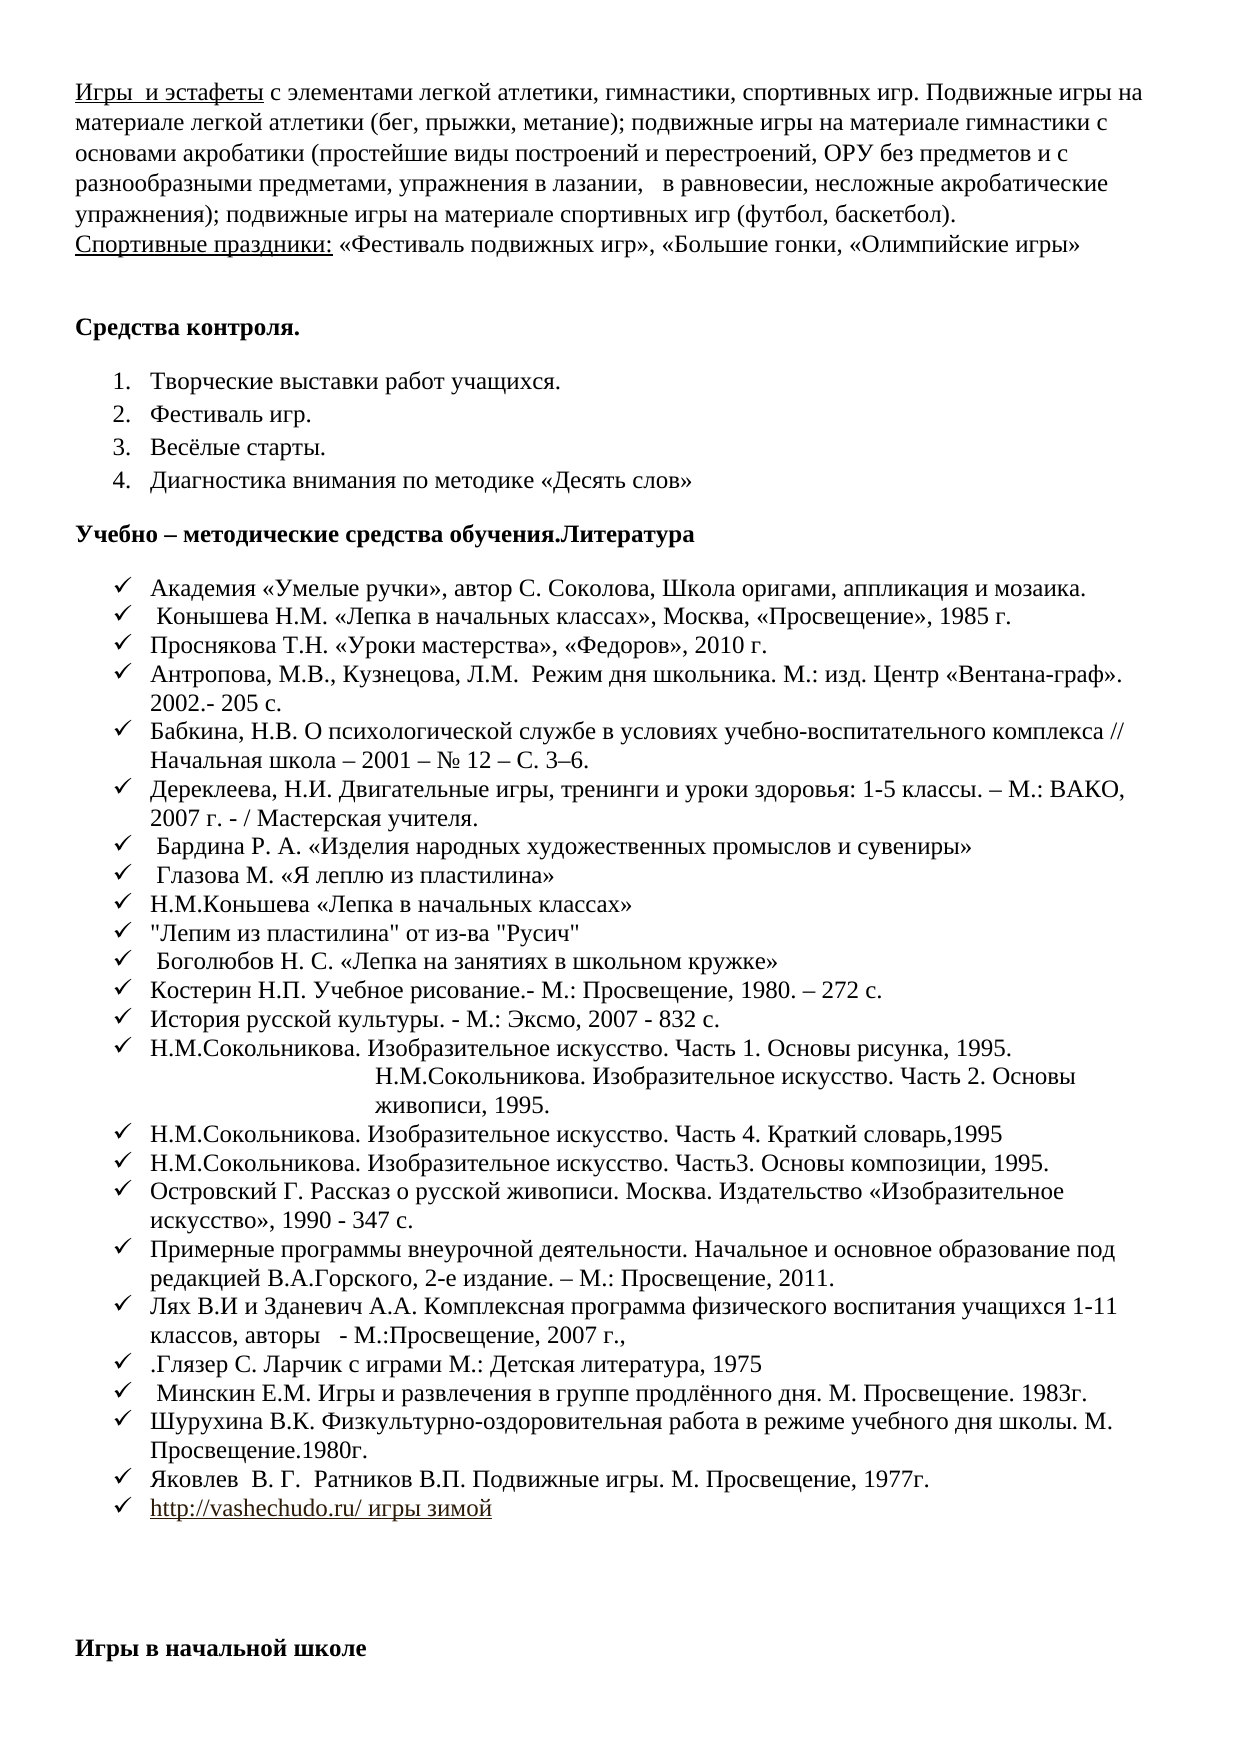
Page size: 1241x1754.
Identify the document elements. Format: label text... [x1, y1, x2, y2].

subtitle Игры в начальной школе [75, 1629, 1165, 1662]
list Академия «Умелые ручки», автор С. Соколова, Школа оригами, аппликация и мозаика. [112, 573, 1165, 601]
list Яковлев В. Г. Ратников В.П. Подвижные игры. М. Просвещение, 1977г. [112, 1464, 1165, 1493]
list Н.М.Сокольникова. Изобразительное искусство. Часть 2. Основы живописи, 1995. [375, 1061, 1165, 1119]
list Боголюбов Н. С. «Лепка на занятиях в школьном кружке» [112, 946, 1165, 975]
list Дереклеева, Н.И. Двигательные игры, тренинги и уроки здоровья: 1-5 классы. – М.: ВАКО, 2007 г. - / Мастерская учителя. [112, 774, 1165, 831]
list Шурухина В.К. Физкультурно-оздоровительная работа в режиме учебного дня школы. М. Просвещение.1980г. [112, 1406, 1165, 1464]
list http://vashechudo.ru/ игры зимой [112, 1493, 1165, 1521]
list Островский Г. Рассказ о русской живописи. Москва. Издательство «Изобразительное искусство», 1990 - 347 с. [112, 1176, 1165, 1234]
list Глазова М. «Я леплю из пластилина» [112, 860, 1165, 889]
list Бабкина, Н.В. О психологической службе в условиях учебно-воспитательного комплекса // Начальная школа – 2001 – № 12 – С. 3–6. [112, 716, 1165, 774]
text Спортивные праздники: «Фестиваль подвижных игр», «Большие гонки, «Олимпийские игры» [75, 228, 1165, 258]
list Весёлые старты. [112, 432, 1165, 461]
list Минскин Е.М. Игры и развлечения в группе продлённого дня. М. Просвещение. 1983г. [112, 1378, 1165, 1406]
list Антропова, М.В., Кузнецова, Л.М. Режим дня школьника. М.: изд. Центр «Вентана-граф». 2002.- 205 с. [112, 659, 1165, 716]
list "Лепим из пластилина" от из-ва "Русич" [112, 918, 1165, 946]
list Н.М.Коньшева «Лепка в начальных классах» [112, 889, 1165, 918]
list Фестиваль игр. [112, 399, 1165, 428]
list Костерин Н.П. Учебное рисование.- М.: Просвещение, 1980. – 272 с. [112, 975, 1165, 1004]
list Проснякова Т.Н. «Уроки мастерства», «Федоров», . [112, 630, 1165, 659]
list Конышева Н.М. «Лепка в начальных классах», Москва, «Просвещение», . [112, 601, 1165, 630]
list Творческие выставки работ учащихся. [112, 366, 1165, 394]
list Примерные программы внеурочной деятельности. Начальное и основное образование под редакцией В.А.Горского, 2-е издание. – М.: Просвещение, 2011. [112, 1234, 1165, 1291]
list Бардина Р. А. «Изделия народных художественных промыслов и сувениры» [112, 831, 1165, 860]
text Учебно – методические средства обучения.Литература [75, 519, 1165, 547]
list Н.М.Сокольникова. Изобразительное искусство. Часть3. Основы композиции, 1995. [112, 1148, 1165, 1176]
text Игры и эстафеты с элементами легкой атлетики, гимнастики, спортивных игр. Подвижные игры на материале легкой атлетики (бег, прыжки, метание); подвижные игры на материале гимнастики с основами акробатики (простейшие виды построений и перестроений, ОРУ без предметов и с разнообразными предметами, упражнения в лазании, в равновесии, несложные акробатические упражнения); подвижные игры на материале спортивных игр (футбол, баскетбол). [75, 75, 1165, 228]
list Н.М.Сокольникова. Изобразительное искусство. Часть 4. Краткий словарь,1995 [112, 1119, 1165, 1148]
list Лях В.И и Зданевич А.А. Комплексная программа физического воспитания учащихся 1-11 классов, авторы - М.:Просвещение, 2007 г., [112, 1291, 1165, 1349]
text Средства контроля. [75, 312, 1165, 341]
list .Глязер С. Ларчик с играми М.: Детская литература, 1975 [112, 1349, 1165, 1378]
list История русской культуры. - М.: Эксмо, 2007 - 832 с. [112, 1004, 1165, 1033]
list Диагностика внимания по методике «Десять слов» [112, 465, 1165, 494]
list Н.М.Сокольникова. Изобразительное искусство. Часть 1. Основы рисунка, 1995. [112, 1033, 1165, 1061]
